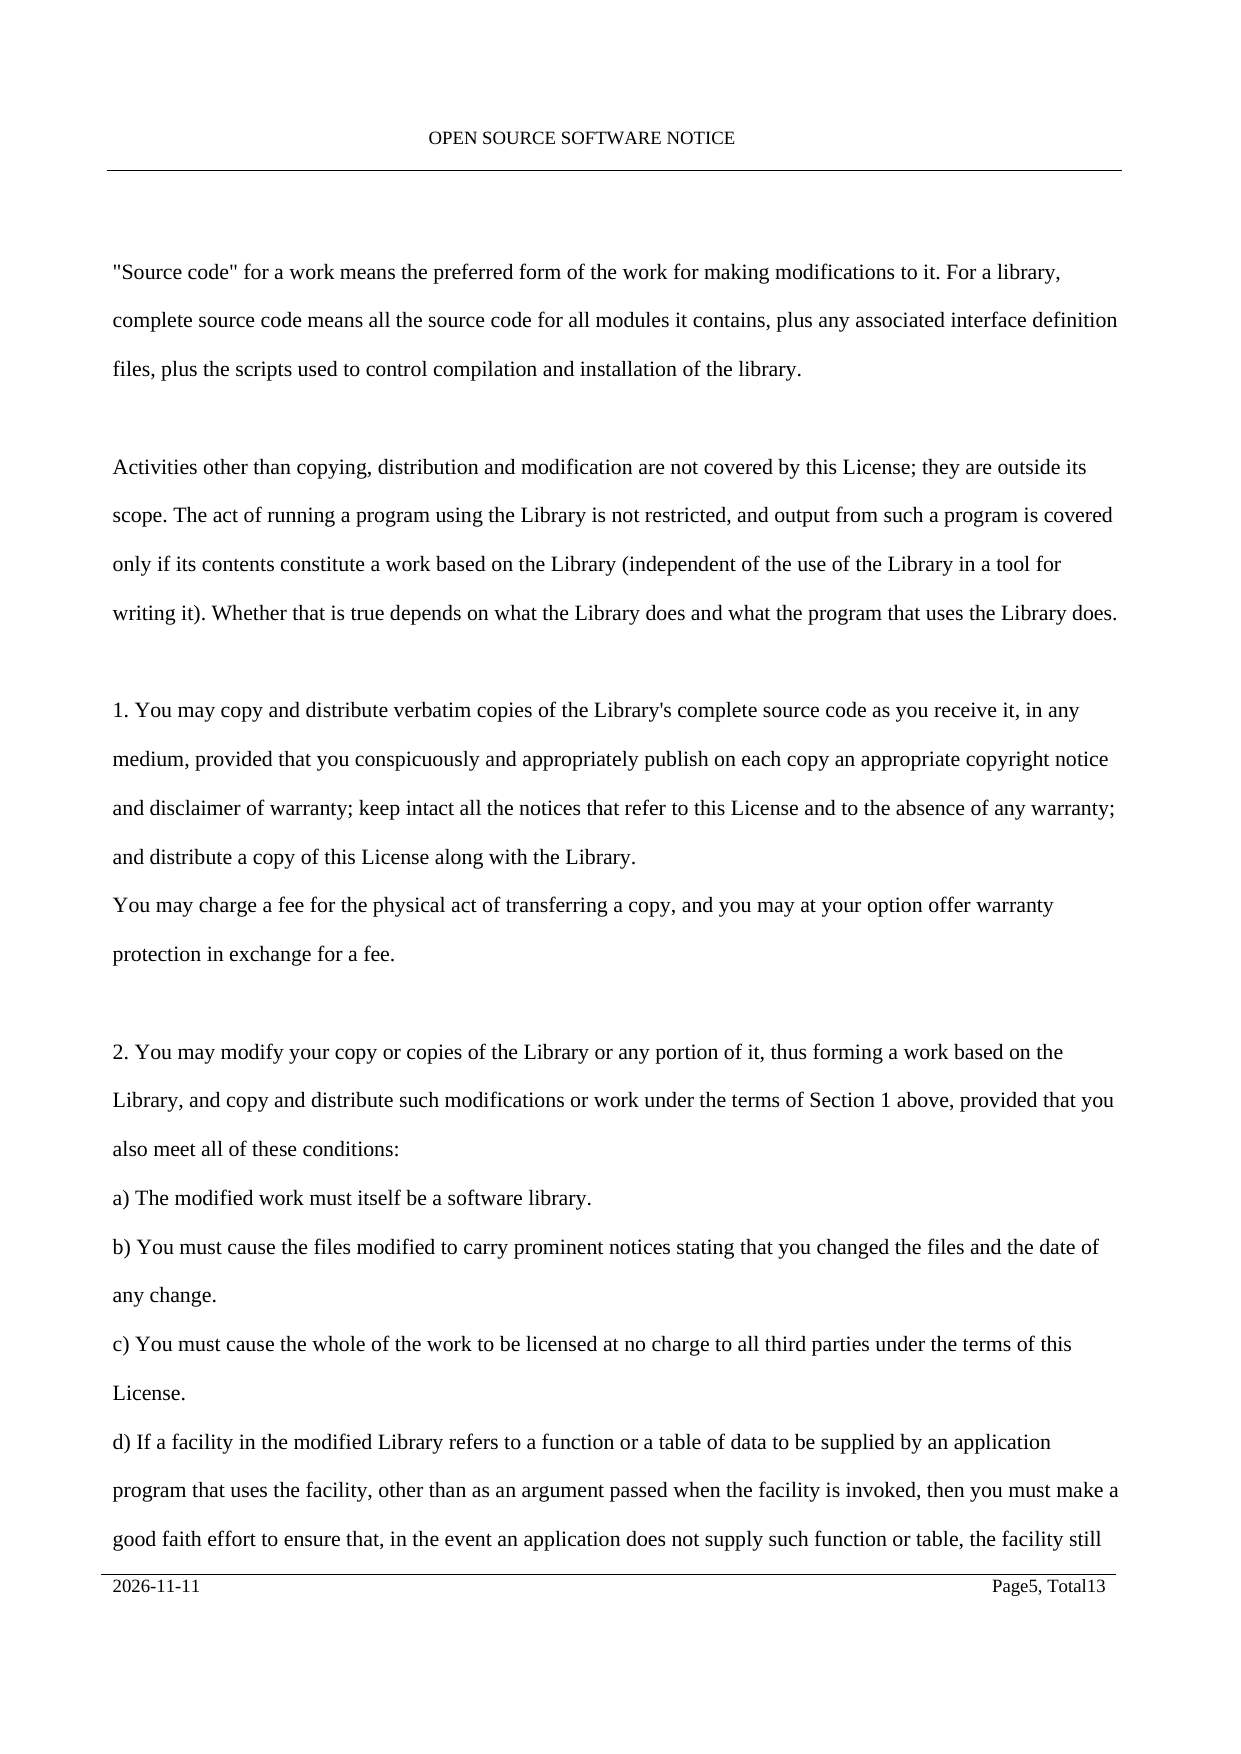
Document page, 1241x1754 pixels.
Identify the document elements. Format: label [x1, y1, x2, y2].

text [112, 206, 1128, 1555]
